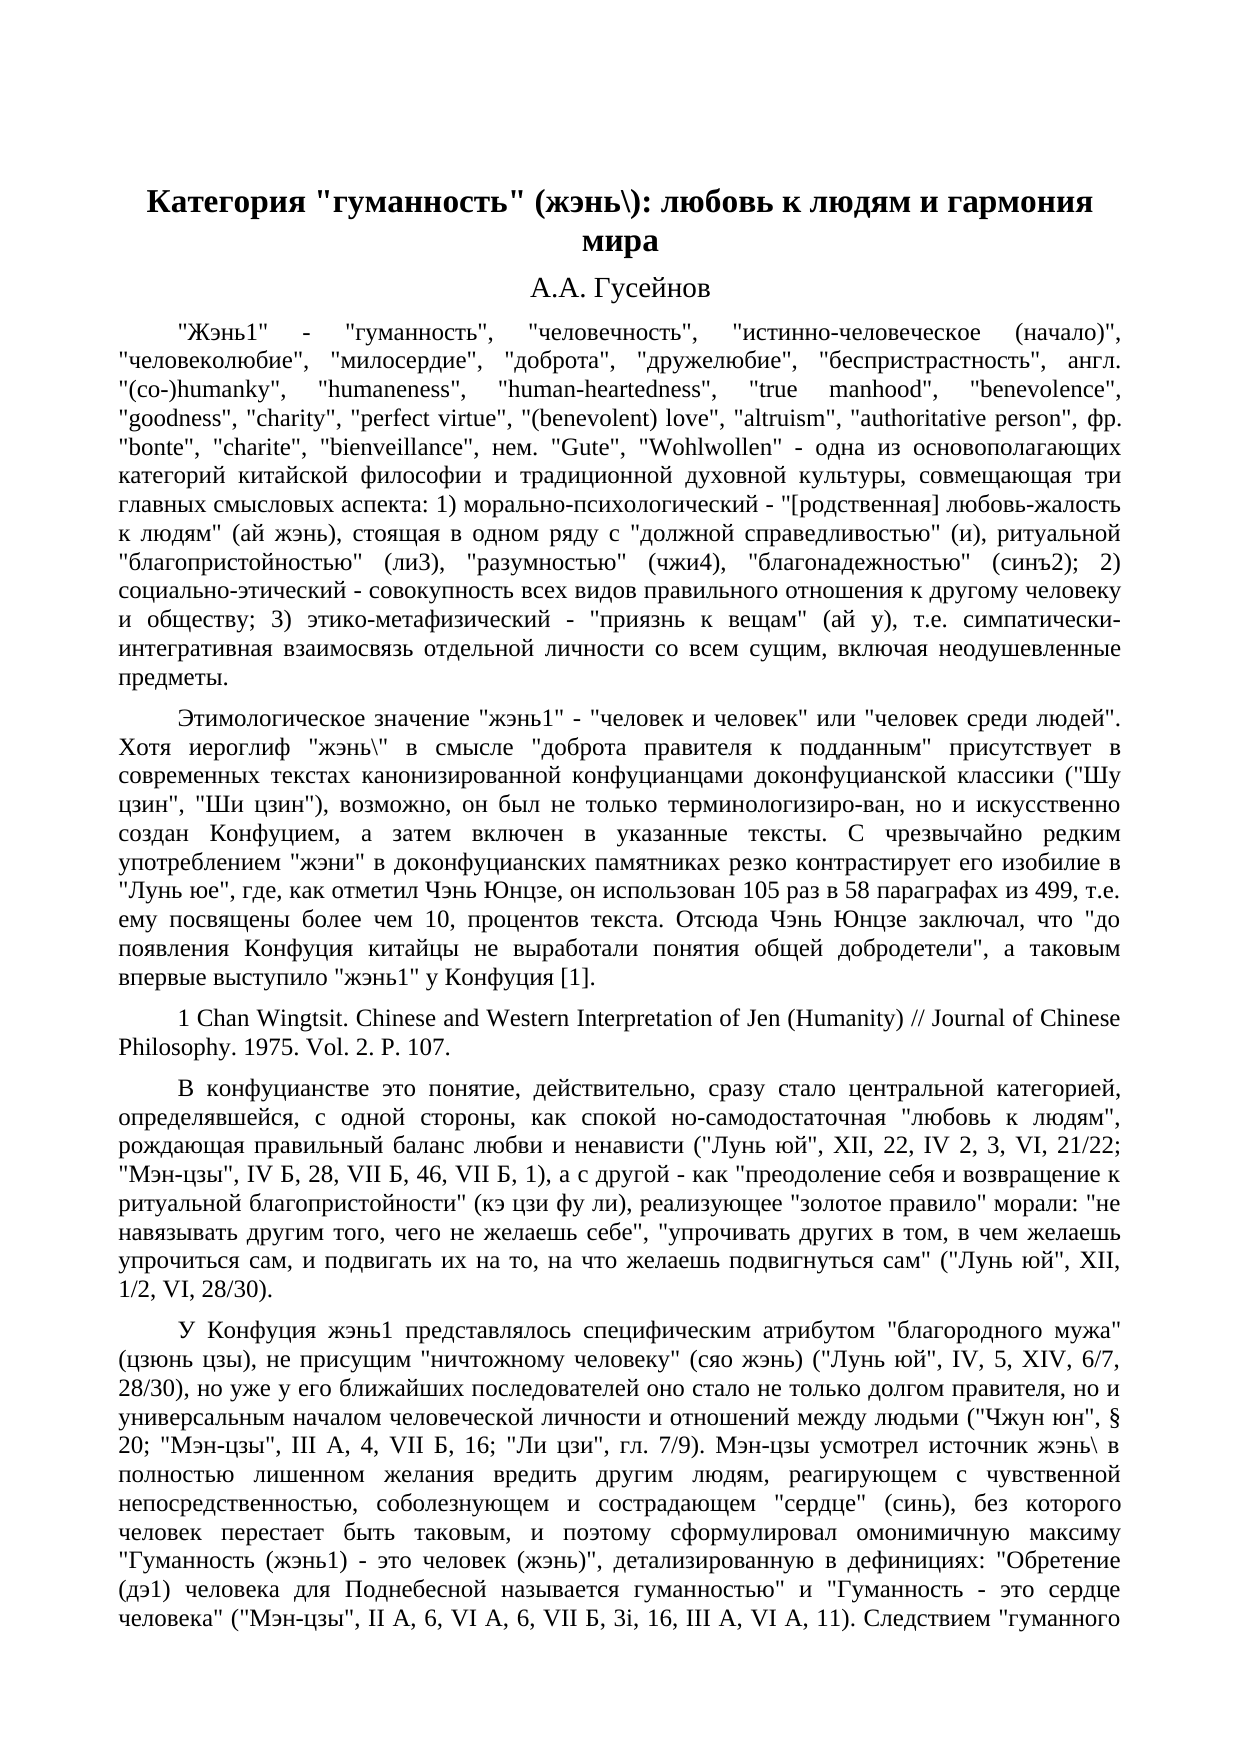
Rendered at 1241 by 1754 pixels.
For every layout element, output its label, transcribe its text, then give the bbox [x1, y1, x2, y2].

text 1 Chan Wingtsit. Chinese and Western Interpretation of Jen (Humanity) // Journal of Chinese Philosophy. 1975. Vol. 2. P. 107. [118, 1003, 1122, 1060]
text Этимологическое значение "жэнь1" - "человек и человек" или "человек среди людей". Хотя иероглиф "жэнь\" в смысле "доброта правителя к подданным" присутствует в современных текстах канонизированной конфуцианцами доконфуцианской классики ("Шу цзин", "Ши цзин"), возможно, он был не только терминологизиро-ван, но и искусственно создан Конфуцием, а затем включен в указанные тексты. С чрезвычайно редким употреблением "жэни" в доконфуцианских памятниках резко контрастирует его изобилие в "Лунь юе", где, как отметил Чэнь Юнцзе, он использован 105 раз в 58 параграфах из 499, т.е. ему посвящены более чем 10, процентов текста. Отсюда Чэнь Юнцзе заключал, что "до появления Конфуция китайцы не выработали понятия общей добродетели", а таковым впервые выступило "жэнь1" у Конфуция [1]. [118, 703, 1122, 990]
text А.А. Гусейнов [118, 271, 1122, 304]
text "Жэнь1" - "гуманность", "человечность", "истинно-человеческое (начало)", "человеколюбие", "милосердие", "доброта", "дружелюбие", "беспристрастность", англ. "(co-)humanky", "humaneness", "human-heartedness", "true manhood", "benevolence", "goodness", "charity", "perfect virtue", "(benevolent) love", "altruism", "authoritative person", фр. "bonte", "charite", "bienveillance", нем. "Gute", "Wohlwollen" - одна из основополагающих категорий китайской философии и традиционной духовной культуры, совмещающая три главных смысловых аспекта: 1) морально-психологический - "[родственная] любовь-жалость к людям" (ай жэнь), стоящая в одном ряду с "должной справедливостью" (и), ритуальной "благопристойностью" (ли3), "разумностью" (чжи4), "благонадежностью" (синъ2); 2) социально-этический - совокупность всех видов правильного отношения к другому человеку и обществу; 3) этико-метафизический - "приязнь к вещам" (ай у), т.е. симпатически-интегративная взаимосвязь отдельной личности со всем сущим, включая неодушевленные предметы. [118, 317, 1122, 690]
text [118, 1315, 1122, 1632]
text В конфуцианстве это понятие, действительно, сразу стало центральной категорией, определявшейся, с одной стороны, как спокой но-самодостаточная "любовь к людям", рождающая правильный баланс любви и ненависти ("Лунь юй", XII, 22, IV 2, 3, VI, 21/22; "Мэн-цзы", IV Б, 28, VII Б, 46, VII Б, 1), а с другой - как "преодоление себя и возвращение к ритуальной благопристойности" (кэ цзи фу ли), реализующее "золотое правило" морали: "не навязывать другим того, чего не желаешь себе", "упрочивать других в том, в чем желаешь упрочиться сам, и подвигать их на то, на что желаешь подвигнуться сам" ("Лунь юй", XII, 1/2, VI, 28/30). [118, 1073, 1122, 1303]
text Категория "гуманность" (жэнь\): любовь к людям и гармония мира [118, 181, 1122, 258]
